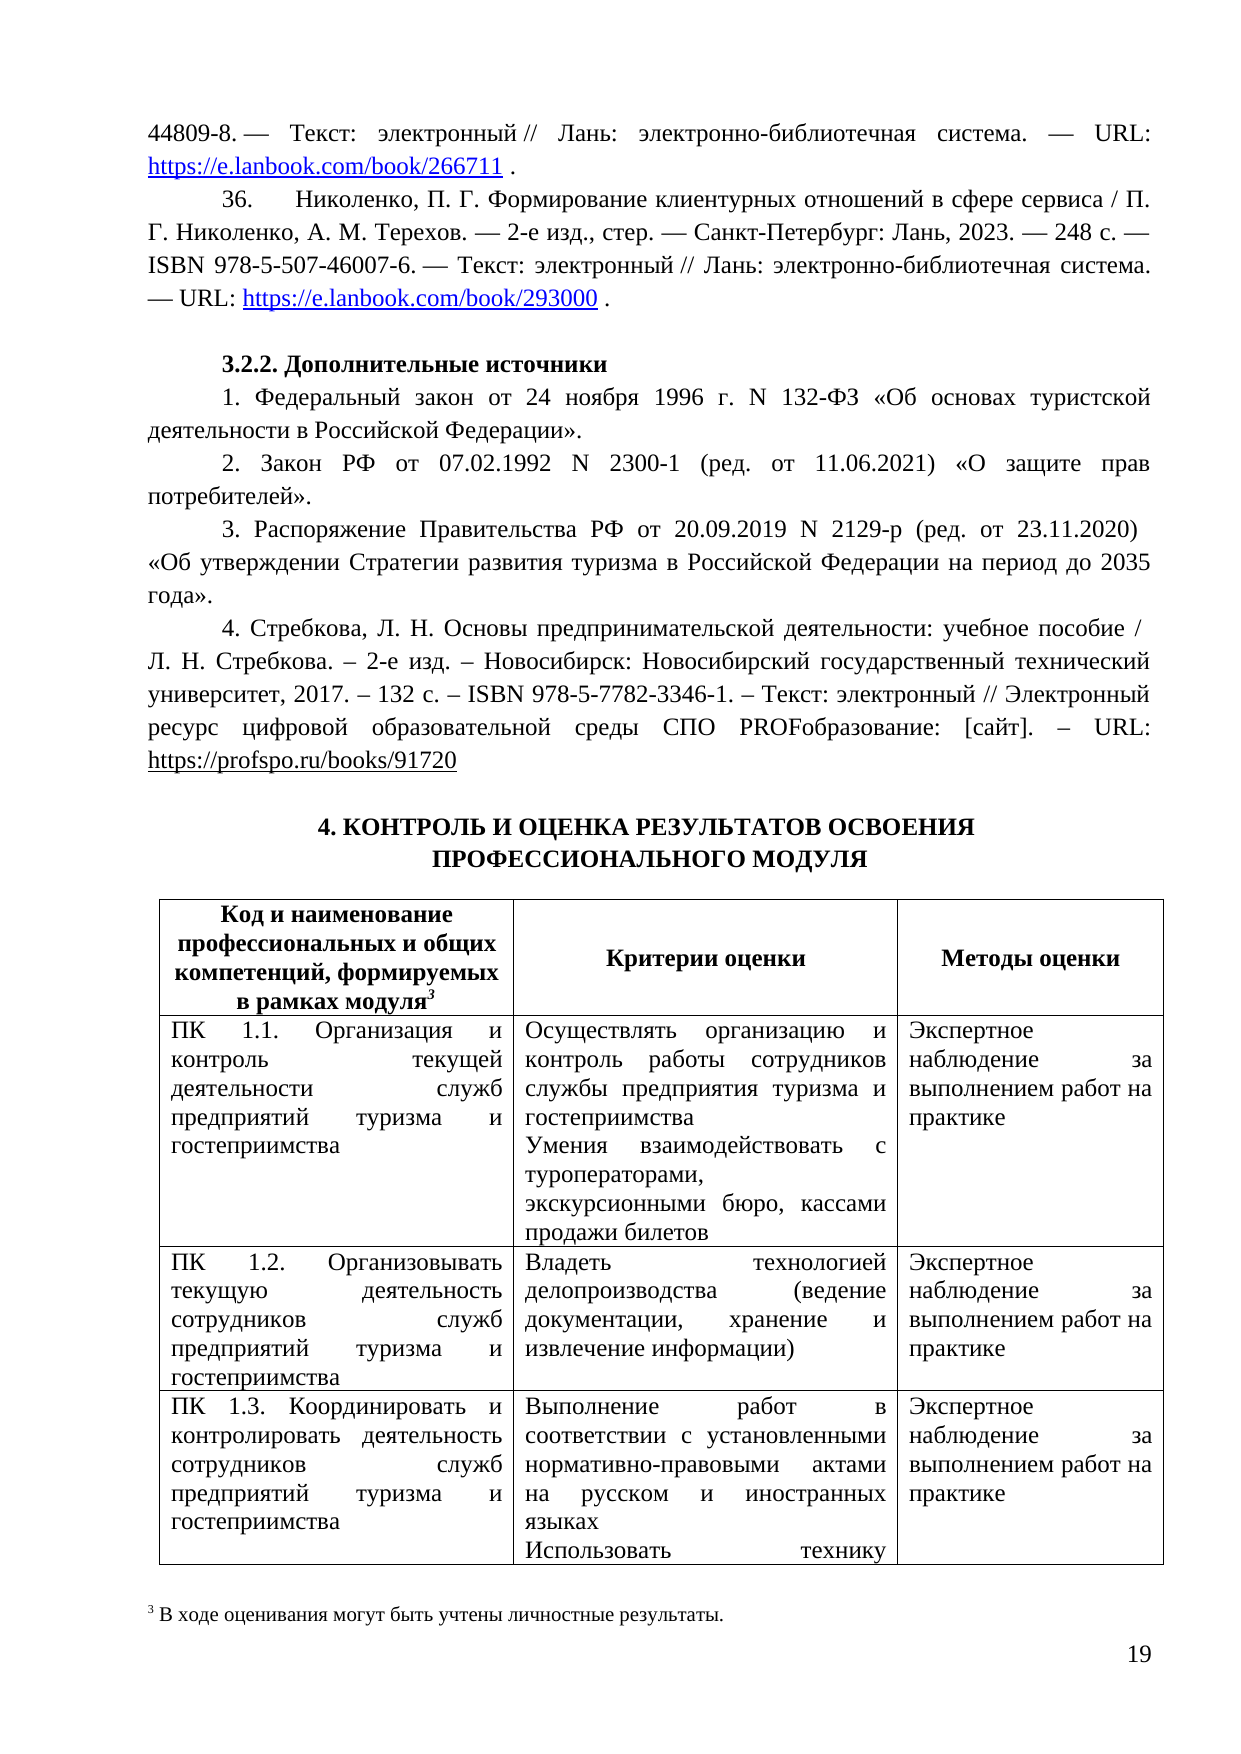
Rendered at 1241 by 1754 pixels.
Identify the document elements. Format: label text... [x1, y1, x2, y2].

table_header Код и наименование профессиональных и общих компетенций, формируемых в рамках модуля [160, 900, 513, 1014]
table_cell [160, 1391, 513, 1564]
table_cell Осуществлять организацию и контроль работы сотрудников службы предприятия туризма и гостеприимства Умения взаимодействовать с туроператорами, экскурсионными бюро, кассами продажи билетов [514, 1016, 897, 1246]
text 4. КОНТРОЛЬ И ОЦЕНКА РЕЗУЛЬТАТОВ ОСВОЕНИЯ ПРОФЕССИОНАЛЬНОГО МОДУЛЯ [148, 812, 1152, 873]
text 4. Стребкова, Л. Н. Основы предпринимательской деятельности: учебное пособие / Л. Н. Стребкова. – 2-е изд. – Новосибирск: Новосибирский государственный технический университет, 2017. – 132 c. – ISBN 978-5-7782-3346-1. – Текст: электронный // Электронный ресурс цифровой образовательной среды СПО PROFобразование: [сайт]. – URL: https://profspo.ru/books/91720 [148, 613, 1152, 774]
table_cell Экспертное наблюдение за выполнением работ на практике [898, 1016, 1163, 1246]
table_header Критерии оценки [514, 900, 897, 1014]
text 1. Федеральный закон от 24 ноября 1996 г. N 132-ФЗ «Об основах туристской деятельности в Российской Федерации». [148, 382, 1152, 444]
table_cell ПК 1.1. Организация и контроль текущей деятельности служб предприятий туризма и гостеприимства [160, 1016, 513, 1246]
list Николенко, П. Г. Формирование клиентурных отношений в сфере сервиса / П. Г. Николенко, А. М. Терехов. — 2-е изд., стер. — Санкт-Петербург: Лань, 2023. — 248 с. — ISBN 978-5-507-46007-6. — Текст: электронный // Лань: электронно-библиотечная система. — URL: https://e.lanbook.com/book/293000 . [148, 184, 1152, 312]
text 2. Закон РФ от 07.02.1992 N 2300-1 (ред. от 11.06.2021) «О защите прав потребителей». [148, 448, 1152, 510]
table_cell ПК 1.2. Организовывать текущую деятельность сотрудников служб предприятий туризма и гостеприимства [160, 1247, 513, 1390]
table_cell Владеть технологией делопроизводства (ведение документации, хранение и извлечение информации) [514, 1247, 897, 1390]
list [148, 118, 1152, 180]
text 3.2.2. Дополнительные источники [148, 349, 1152, 378]
text 3. Распоряжение Правительства РФ от 20.09.2019 N 2129-р (ред. от 23.11.2020) «Об утверждении Стратегии развития туризма в Российской Федерации на период до 2035 года». [148, 514, 1152, 609]
table_header Методы оценки [898, 900, 1163, 1014]
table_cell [514, 1391, 897, 1564]
table_cell Экспертное наблюдение за выполнением работ на практике [898, 1247, 1163, 1390]
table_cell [898, 1391, 1163, 1564]
